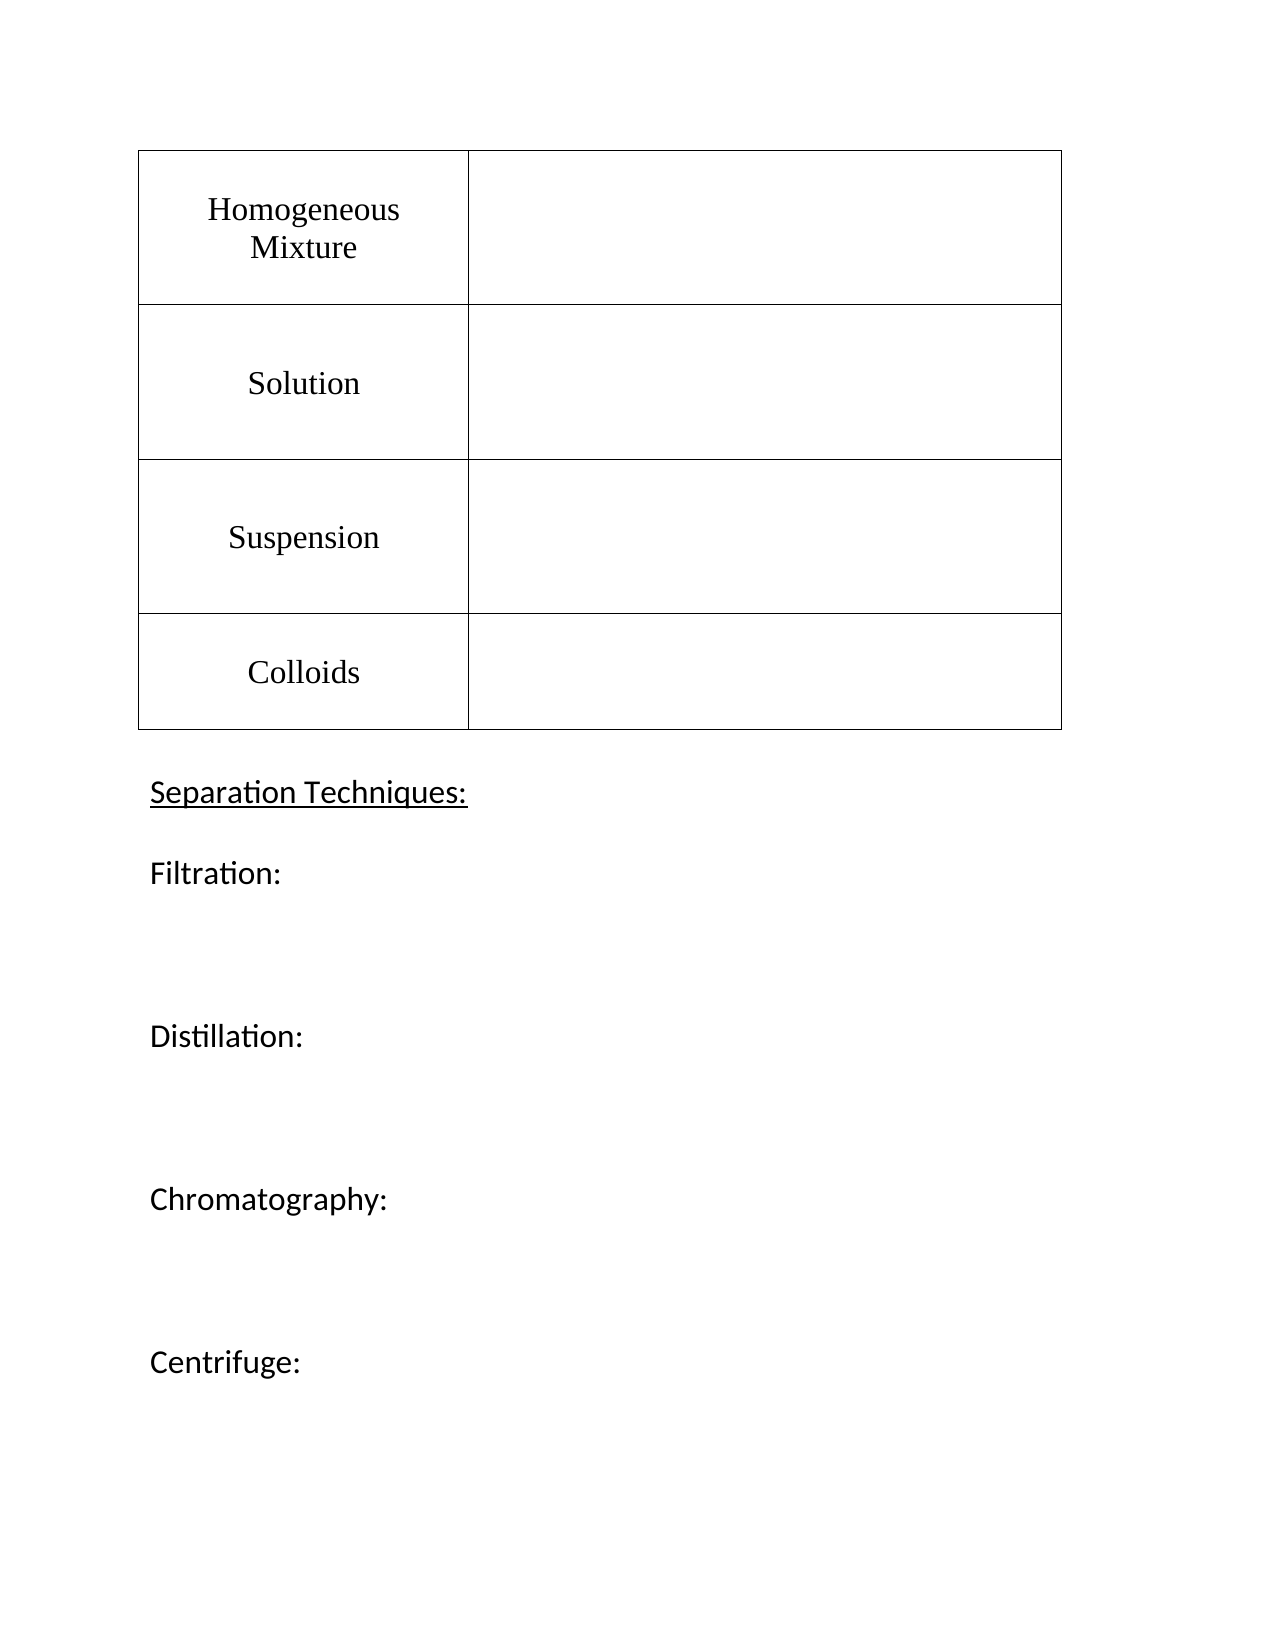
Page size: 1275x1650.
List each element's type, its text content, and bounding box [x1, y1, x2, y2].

text Distillation: [150, 1015, 1125, 1056]
text Chromatography: [150, 1178, 1125, 1219]
table_cell Solution [139, 305, 468, 459]
table_cell Homogeneous Mixture [139, 151, 468, 304]
table_cell [469, 151, 1061, 304]
text Centrifuge: [150, 1341, 1125, 1382]
text Filtration: [150, 852, 1125, 893]
table_cell [469, 305, 1061, 459]
text Separation Techniques: [150, 771, 1125, 812]
table_cell [469, 460, 1061, 613]
table_cell Suspension [139, 460, 468, 613]
table_cell Colloids [139, 614, 468, 729]
table_cell [469, 614, 1061, 729]
